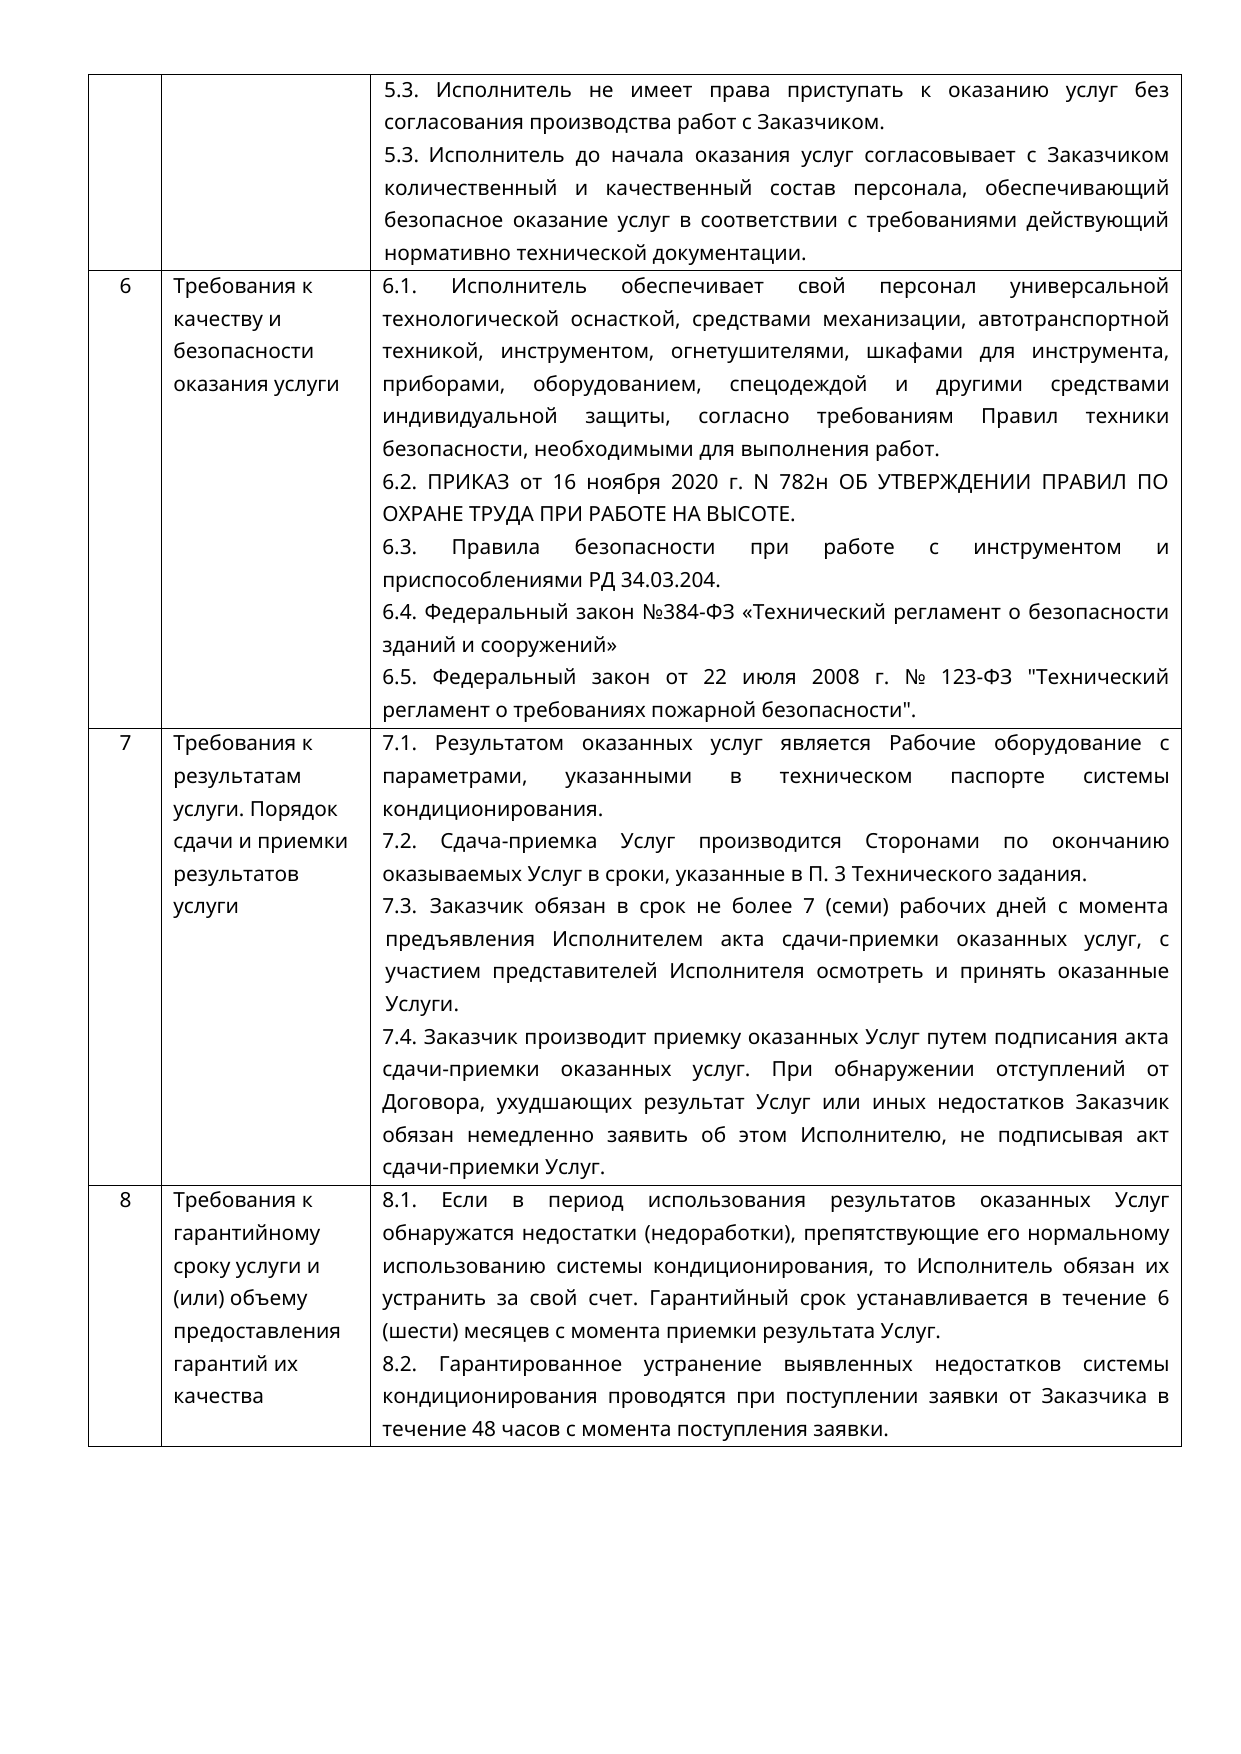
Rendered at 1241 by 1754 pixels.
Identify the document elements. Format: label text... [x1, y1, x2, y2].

table_cell 6 [89, 271, 161, 727]
table_cell Требования к гарантийному сроку услуги и (или) объему предоставления гарантий их качества [162, 1186, 370, 1446]
table_cell 8 [89, 1186, 161, 1446]
table_cell 7.1. Результатом оказанных услуг является Рабочие оборудование с параметрами, указанными в техническом паспорте системы кондиционирования. 7.2. Сдача-приемка Услуг производится Сторонами по окончанию оказываемых Услуг в сроки, указанные в П. 3 Технического задания. Заказчик обязан в срок не более 7 (семи) рабочих дней с момента предъявления Исполнителем акта сдачи-приемки оказанных услуг, с участием представителей Исполнителя осмотреть и принять оказанные Услуги. 7.4. Заказчик производит приемку оказанных Услуг путем подписания акта сдачи-приемки оказанных услуг. При обнаружении отступлений от Договора, ухудшающих результат Услуг или иных недостатков Заказчик обязан немедленно заявить об этом Исполнителю, не подписывая акт сдачи-приемки Услуг. [371, 729, 1181, 1184]
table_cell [371, 75, 1181, 270]
table_cell 7 [89, 729, 161, 1184]
table_cell Требования к результатам услуги. Порядок сдачи и приемки результатов услуги [162, 729, 370, 1184]
table_cell 8.1. Если в период использования результатов оказанных Услуг обнаружатся недостатки (недоработки), препятствующие его нормальному использованию системы кондиционирования, то Исполнитель обязан их устранить за свой счет. Гарантийный срок устанавливается в течение 6 (шести) месяцев с момента приемки результата Услуг. 8.2. Гарантированное устранение выявленных недостатков системы кондиционирования проводятся при поступлении заявки от Заказчика в течение 48 часов с момента поступления заявки. [371, 1186, 1181, 1446]
table_cell 6.1. Исполнитель обеспечивает свой персонал универсальной технологической оснасткой, средствами механизации, автотранспортной техникой, инструментом, огнетушителями, шкафами для инструмента, приборами, оборудованием, спецодеждой и другими средствами индивидуальной защиты, согласно требованиям Правил техники безопасности, необходимыми для выполнения работ. 6.2. ПРИКАЗ от 16 ноября 2020 г. N 782н ОБ УТВЕРЖДЕНИИ ПРАВИЛ ПО ОХРАНЕ ТРУДА ПРИ РАБОТЕ НА ВЫСОТЕ. 6.3. Правила безопасности при работе с инструментом и приспособлениями РД 34.03.204. 6.4. Федеральный закон №384-ФЗ «Технический регламент о безопасности зданий и сооружений» 6.5. Федеральный закон от 22 июля 2008 г. № 123-ФЗ "Технический регламент о требованиях пожарной безопасности". [371, 271, 1181, 727]
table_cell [162, 75, 370, 270]
table_cell Требования к качеству и безопасности оказания услуги [162, 271, 370, 727]
table_cell 5 [89, 75, 161, 270]
